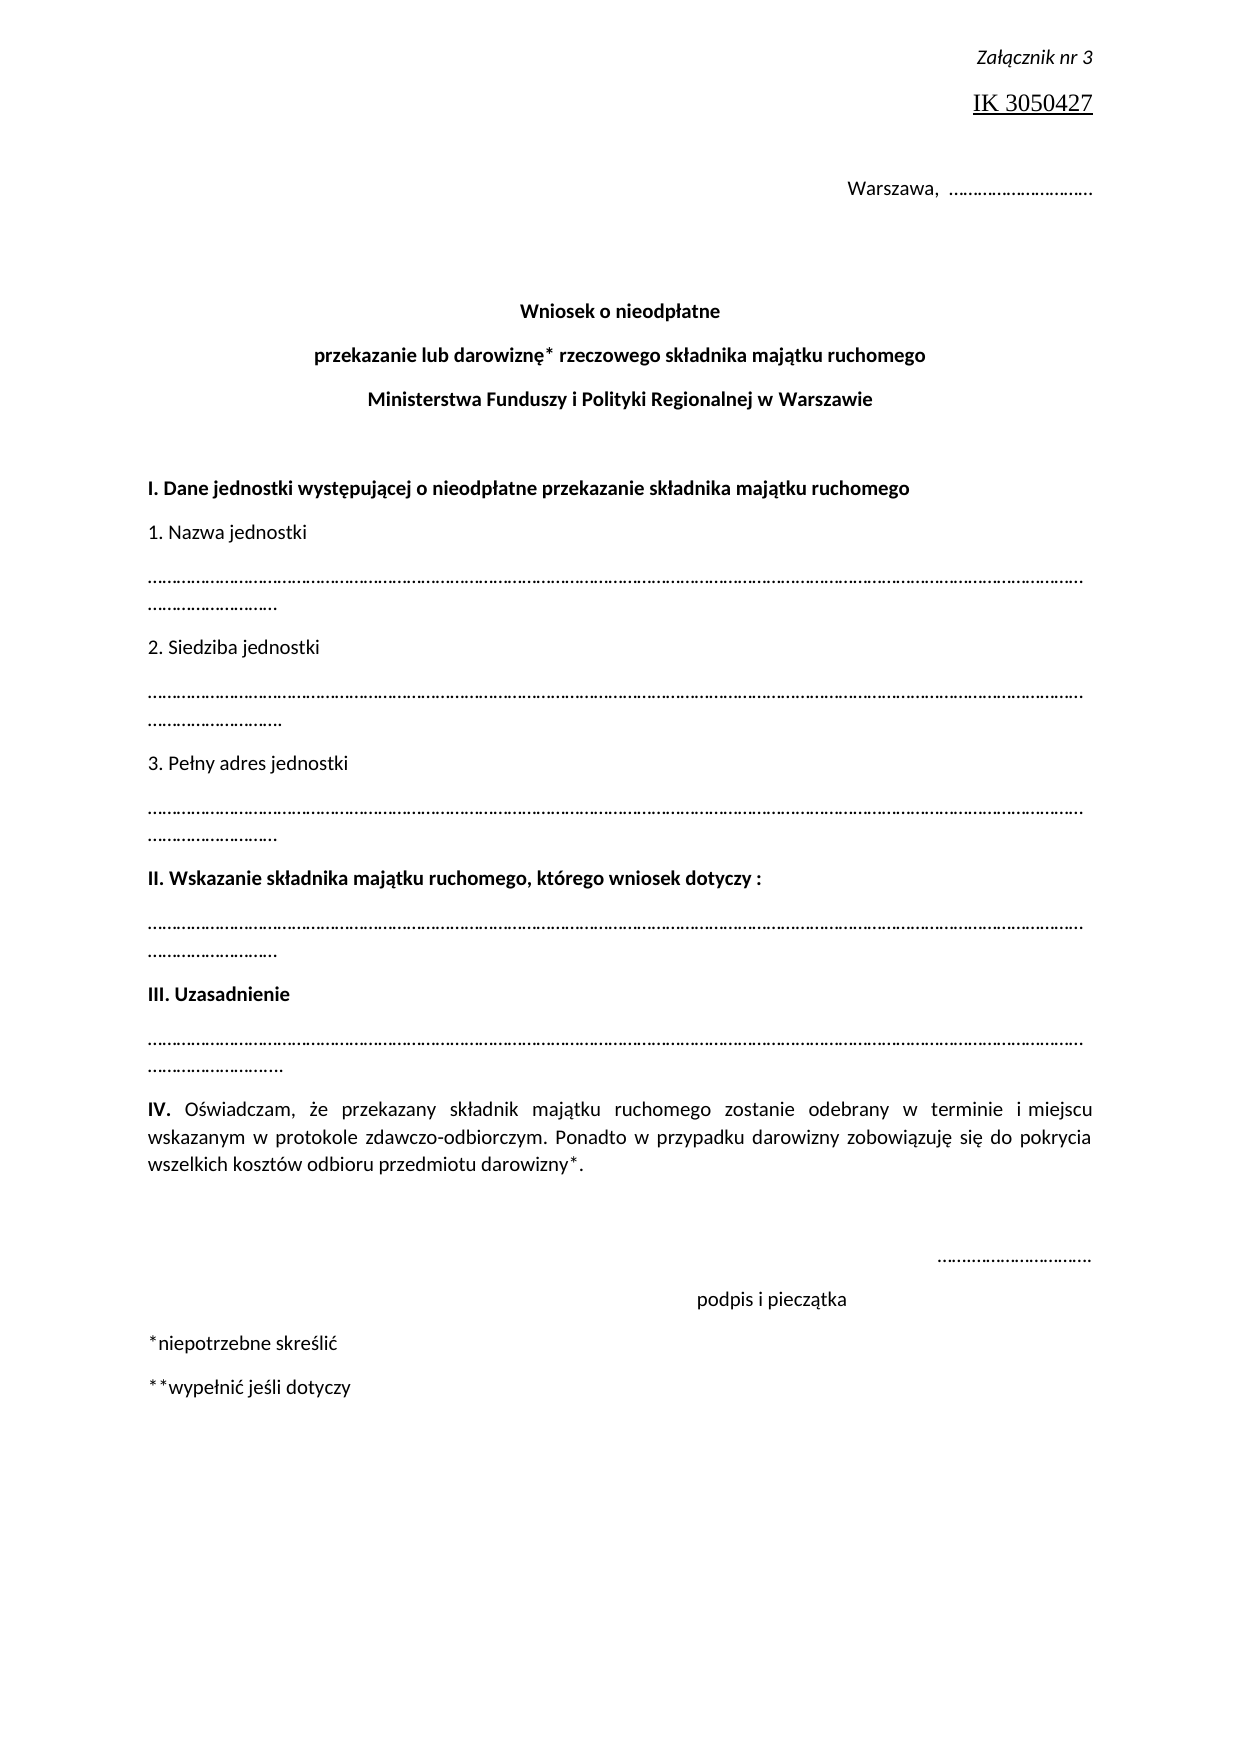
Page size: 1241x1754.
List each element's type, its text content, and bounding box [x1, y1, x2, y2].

text Ministerstwa Funduszy i Polityki Regionalnej w Warszawie [148, 387, 1093, 412]
text Wniosek o nieodpłatne [148, 298, 1093, 324]
text ……………………………………………………………………………………………………………………………………………………………………………………………………. [148, 678, 1093, 731]
text …………………………………………………………………………………………………………………………………………………………………………………………………… [148, 563, 1093, 616]
text 3. Pełny adres jednostki [148, 750, 1093, 775]
text …………………………………………………………………………………………………………………………………………………………………………………………………… [148, 794, 1093, 847]
text …………………………………………………………………………………………………………………………………………………………………………………………………… [148, 909, 1093, 962]
text …….……………………. [148, 1242, 1093, 1268]
text Warszawa, ………………………… [148, 176, 1093, 201]
text III. Uzasadnienie [148, 981, 1093, 1006]
text II. Wskazanie składnika majątku ruchomego, którego wniosek dotyczy : [148, 865, 1093, 891]
text podpis i pieczątka [148, 1286, 1093, 1312]
text I. Dane jednostki występującej o nieodpłatne przekazanie składnika majątku ruchomego [148, 475, 1093, 500]
text Załącznik nr 3 [148, 44, 1093, 70]
text przekazanie lub darowiznę* rzeczowego składnika majątku ruchomego [148, 343, 1093, 368]
text IK 3050427 [148, 88, 1093, 117]
text 2. Siedziba jednostki [148, 634, 1093, 660]
text **wypełnić jeśli dotyczy [148, 1374, 1093, 1400]
text ………………………………………………………………………………………………………………………………………………………………………………………………….... [148, 1025, 1093, 1078]
text IV. Oświadczam, że przekazany składnik majątku ruchomego zostanie odebrany w terminie i miejscu wskazanym w protokole zdawczo-odbiorczym. Ponadto w przypadku darowizny zobowiązuję się do pokrycia wszelkich kosztów odbioru przedmiotu darowizny*. [148, 1096, 1093, 1177]
text 1. Nazwa jednostki [148, 519, 1093, 544]
text *niepotrzebne skreślić [148, 1330, 1093, 1356]
